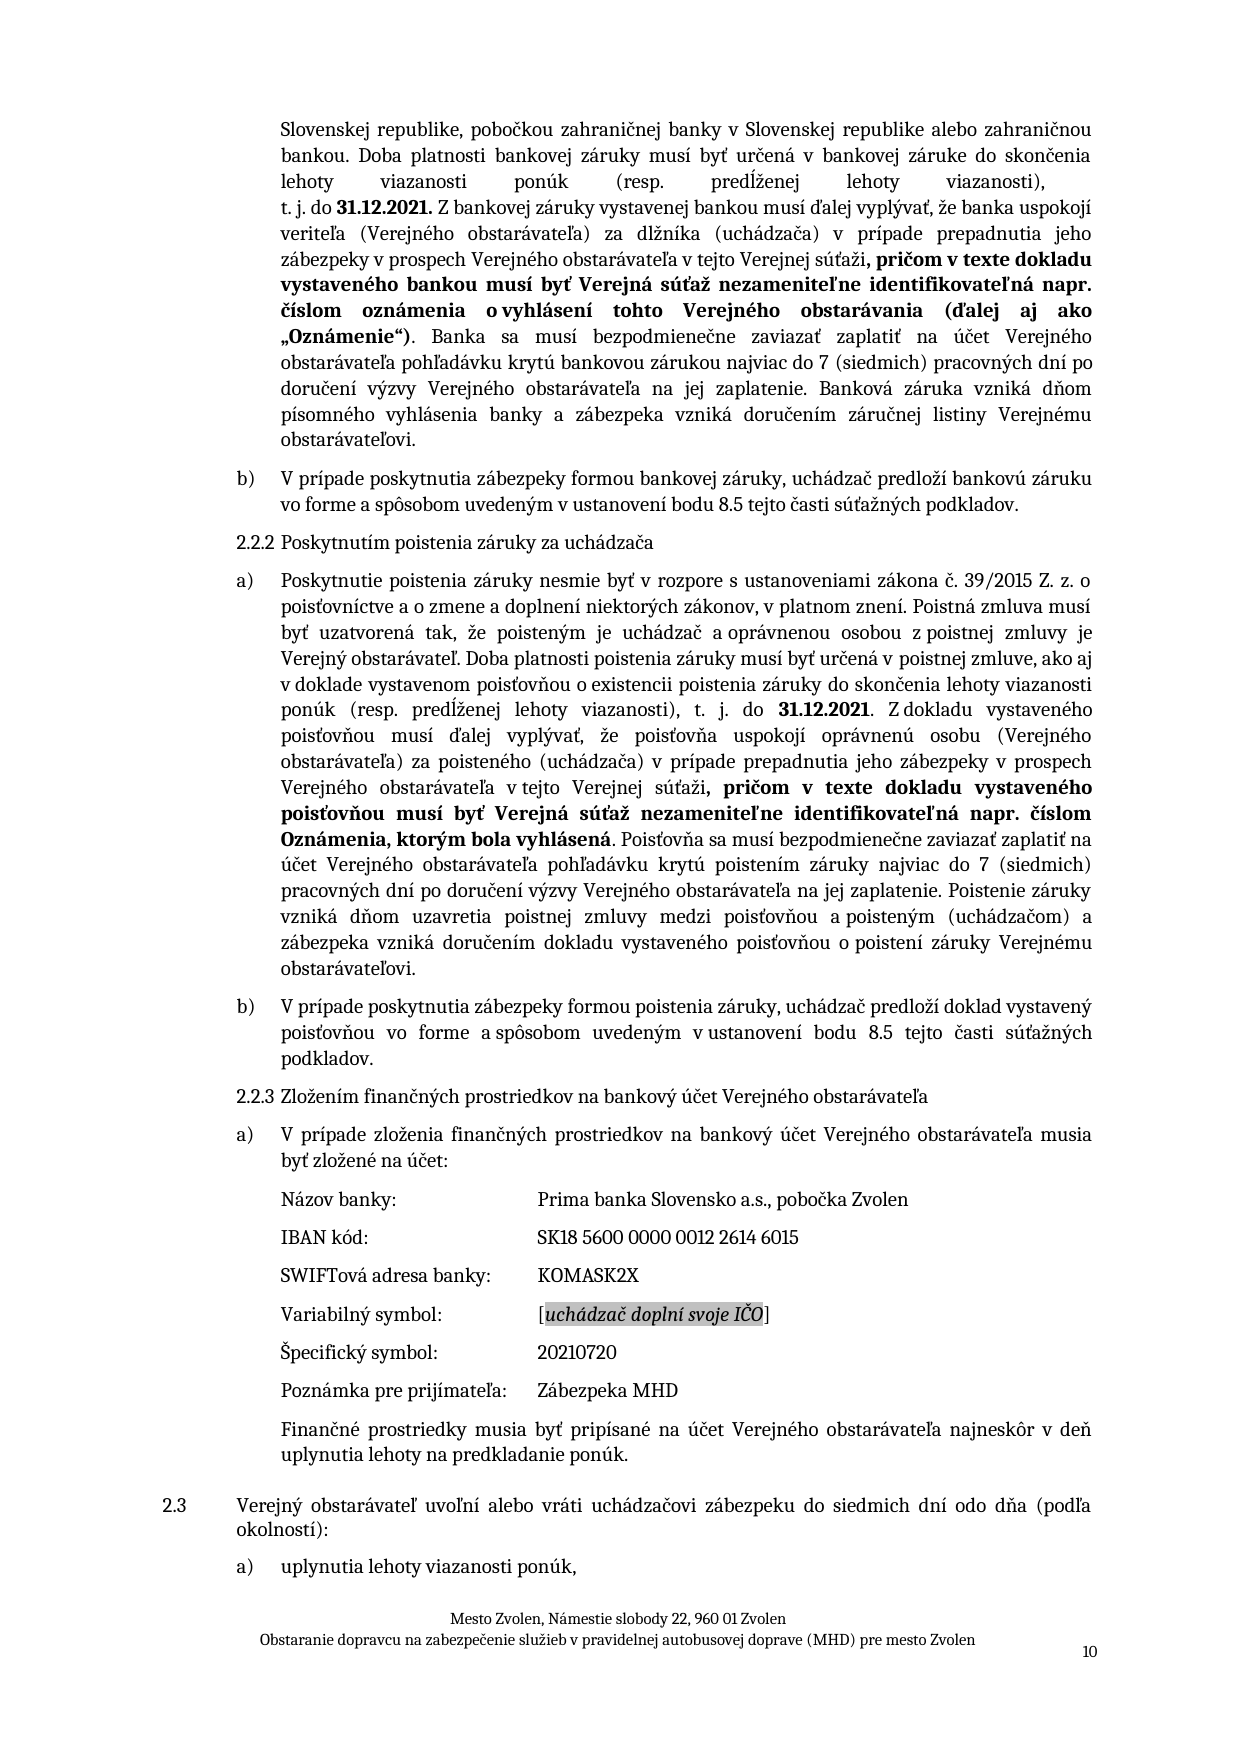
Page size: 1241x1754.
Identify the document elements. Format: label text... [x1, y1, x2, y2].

text Názov banky: Prima banka Slovensko a.s., pobočka Zvolen [281, 1187, 1093, 1211]
subtitle Poskytnutím poistenia záruky za uchádzača [236, 531, 1093, 554]
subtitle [236, 118, 1093, 452]
subtitle V prípade zloženia finančných prostriedkov na bankový účet Verejného obstarávateľa musia byť zložené na účet: [236, 1123, 1093, 1173]
subtitle Verejný obstarávateľ uvoľní alebo vráti uchádzačovi zábezpeku do siedmich dní odo dňa (podľa okolností): [162, 1494, 1093, 1542]
text Finančné prostriedky musia byť pripísané na účet Verejného obstarávateľa najneskôr v deň uplynutia lehoty na predkladanie ponúk. [281, 1417, 1093, 1467]
text Variabilný symbol: [uchádzač doplní svoje IČO] [763, 1302, 1093, 1326]
text Špecifický symbol: 20210720 [281, 1341, 1093, 1364]
subtitle uplynutia lehoty viazanosti ponúk, [236, 1554, 1093, 1578]
subtitle V prípade poskytnutia zábezpeky formou bankovej záruky, uchádzač predloží bankovú záruku vo forme a spôsobom uvedeným v ustanovení bodu 8.5 tejto časti súťažných podkladov. [236, 466, 1093, 516]
subtitle V prípade poskytnutia zábezpeky formou poistenia záruky, uchádzač predloží doklad vystavený poisťovňou vo forme a spôsobom uvedeným v ustanovení bodu 8.5 tejto časti súťažných podkladov. [236, 995, 1093, 1070]
text SWIFTová adresa banky: KOMASK2X [281, 1264, 1093, 1288]
text Variabilný symbol: [uchádzač doplní svoje IČO] [281, 1302, 545, 1326]
text IBAN kód: SK18 5600 0000 0012 2614 6015 [281, 1226, 1093, 1249]
text Poznámka pre prijímateľa: Zábezpeka MHD [281, 1379, 1093, 1403]
subtitle Poskytnutie poistenia záruky nesmie byť v rozpore s ustanoveniami zákona č. 39/2015 Z. z. o poisťovníctve a o zmene a doplnení niektorých zákonov, v platnom znení. Poistná zmluva musí byť uzatvorená tak, že poisteným je uchádzač a oprávnenou osobou z poistnej zmluvy je Verejný obstarávateľ. Doba platnosti poistenia záruky musí byť určená v poistnej zmluve, ako aj v doklade vystavenom poisťovňou o existencii poistenia záruky do skončenia lehoty viazanosti ponúk (resp. predĺženej lehoty viazanosti), t. j. do 31.12.2021. Z dokladu vystaveného poisťovňou musí ďalej vyplývať, že poisťovňa uspokojí oprávnenú osobu (Verejného obstarávateľa) za poisteného (uchádzača) v prípade prepadnutia jeho zábezpeky v prospech Verejného obstarávateľa v tejto Verejnej súťaži, pričom v texte dokladu vystaveného poisťovňou musí byť Verejná súťaž nezameniteľne identifikovateľná napr. číslom Oznámenia, ktorým bola vyhlásená. Poisťovňa sa musí bezpodmienečne zaviazať zaplatiť na účet Verejného obstarávateľa pohľadávku krytú poistením záruky najviac do 7 (siedmich) pracovných dní po doručení výzvy Verejného obstarávateľa na jej zaplatenie. Poistenie záruky vzniká dňom uzavretia poistnej zmluvy medzi poisťovňou a poisteným (uchádzačom) a zábezpeka vzniká doručením dokladu vystaveného poisťovňou o poistení záruky Verejnému obstarávateľovi. [236, 569, 1093, 980]
subtitle Zložením finančných prostriedkov na bankový účet Verejného obstarávateľa [236, 1085, 1093, 1109]
